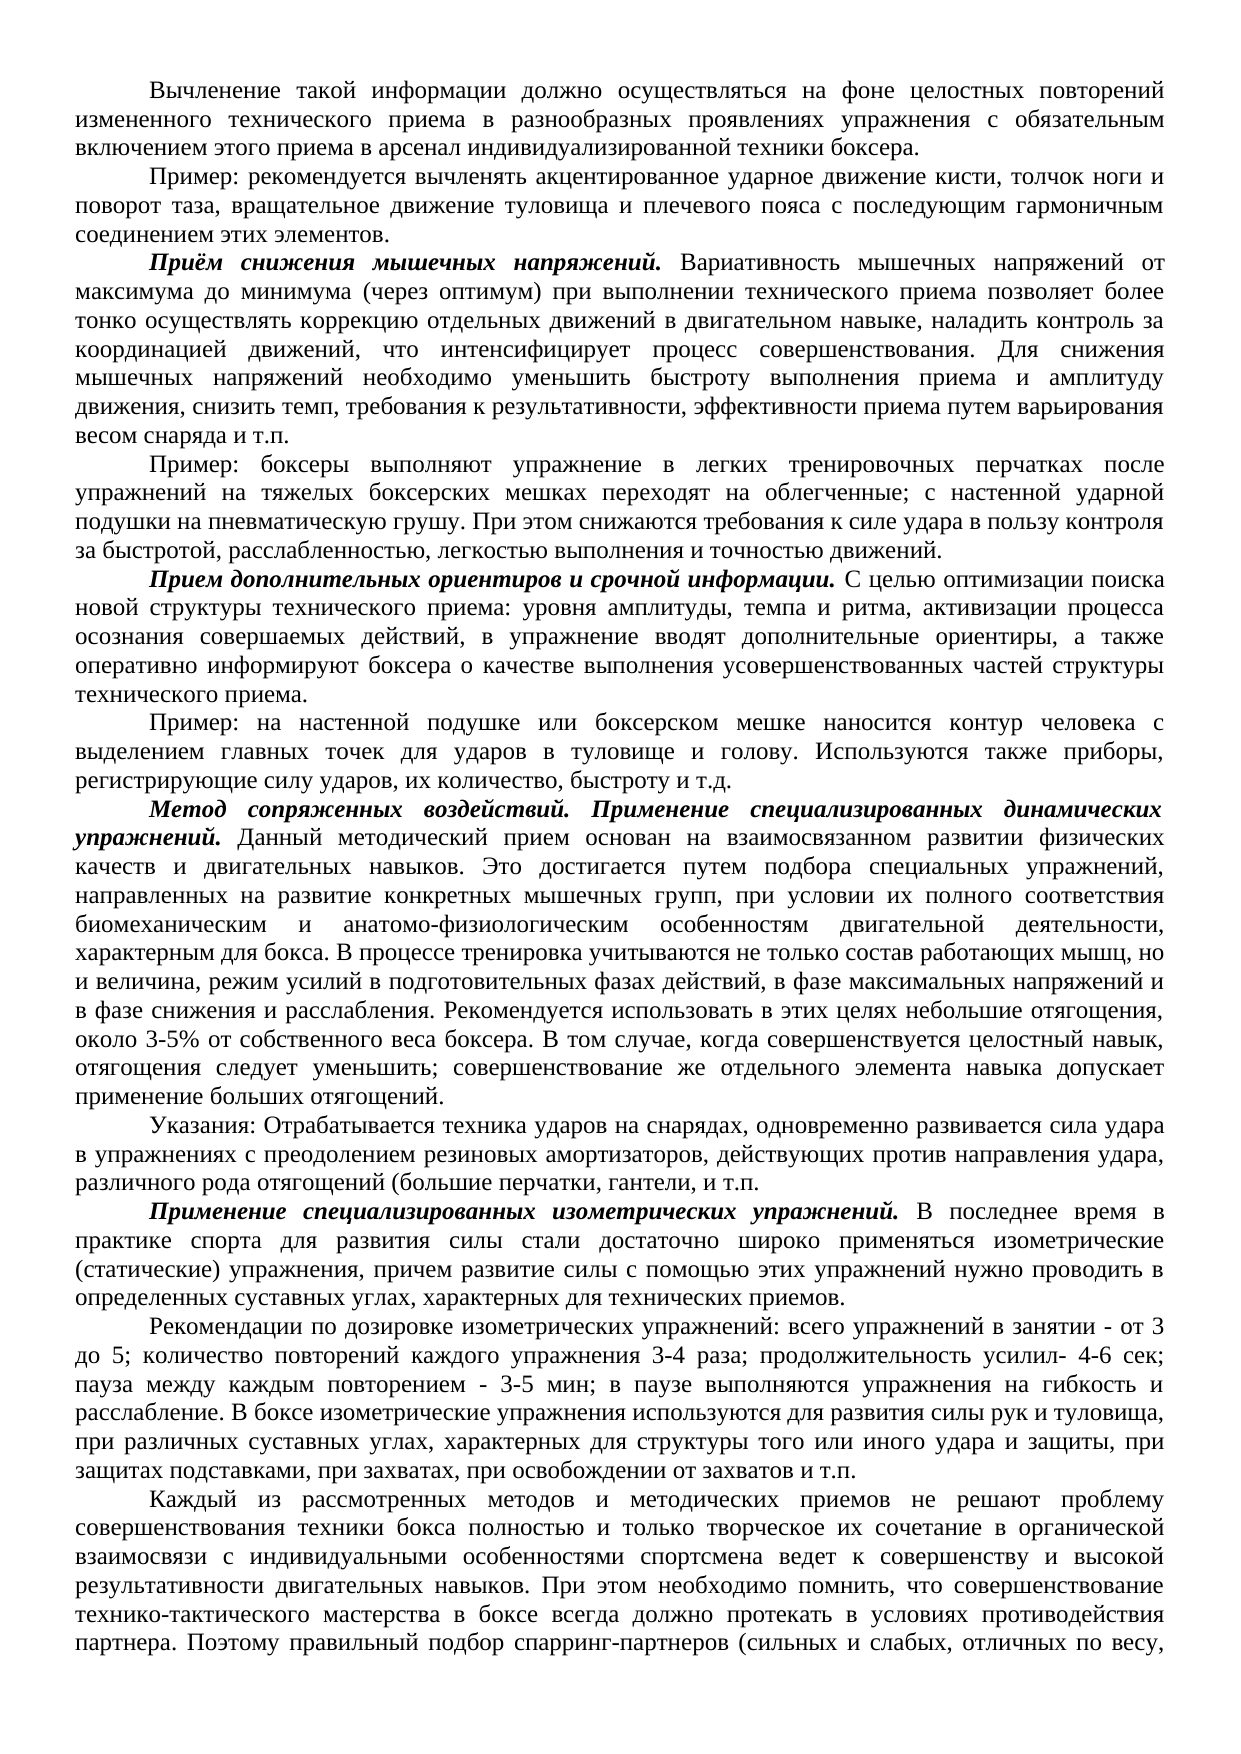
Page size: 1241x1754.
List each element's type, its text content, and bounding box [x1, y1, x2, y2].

text Рекомендации по дозировке изометрических упражнений: всего упражнений в занятии - от 3 до 5; количество повторений каждого упражнения 3-4 раза; продолжительность усилил- 4-6 сек; пауза между каждым повторением - 3-5 мин; в паузе выполняются упражнения на гибкость и расслабление. В боксе изометрические упражнения используются для развития силы рук и туловища, при различных суставных углах, характерных для структуры того или иного удара и защиты, при защитах подставками, при захватах, при освобождении от захватов и т.п. [75, 1311, 1165, 1484]
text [75, 1484, 1165, 1656]
text Приём снижения мышечных напряжений. Вариативность мышечных напряжений от максимума до минимума (через оптимум) при выполнении технического приема позволяет более тонко осуществлять коррекцию отдельных движений в двигательном навыке, наладить контроль за координацией движений, что интенсифицирует процесс совершенствования. Для снижения мышечных напряжений необходимо уменьшить быстроту выполнения приема и амплитуду движения, снизить темп, требования к результативности, эффективности приема путем варьирования весом снаряда и т.п. [75, 247, 1165, 449]
text Указания: Отрабатывается техника ударов на снарядах, одновременно развивается сила удара в упражнениях с преодолением резиновых амортизаторов, действующих против направления удара, различного рода отягощений (большие перчатки, гантели, и т.п. [75, 1110, 1165, 1196]
text Вычленение такой информации должно осуществляться на фоне целостных повторений измененного технического приема в разнообразных проявлениях упражнения с обязательным включением этого приема в арсенал индивидуализированной техники боксера. [75, 75, 1165, 161]
text Прием дополнительных ориентиров и срочной информации. С целью оптимизации поиска новой структуры технического приема: уровня амплитуды, темпа и ритма, активизации процесса осознания совершаемых действий, в упражнение вводят дополнительные ориентиры, а также оперативно информируют боксера о качестве выполнения усовершенствованных частей структуры технического приема. [75, 564, 1165, 707]
text Метод сопряженных воздействий. Применение специализированных динамических упражнений. Данный методический прием основан нa взаимосвязанном развитии физических качеств и двигательных навыков. Это достигается путем подбора специальных упражнений, направленных на развитие конкретных мышечных групп, при условии их полного соответствия биомеханическим и анатомо-физиологическим особенностям двигательной деятельности, характерным для бокса. В процессе тренировка учитываются не только состав работающих мышц, но и величина, режим усилий в подготовительных фазах действий, в фазе максимальных напряжений и в фазе снижения и расслабления. Рекомендуется использовать в этих целях небольшие отягощения, около 3-5% от собственного веса боксера. В том случае, когда совершенствуется целостный навык, отягощения следует уменьшить; совершенствование жe отдельного элемента навыка допускает применение больших отягощений. [75, 794, 1165, 1110]
text Пример: рекомендуется вычленять акцентированное ударное движение кисти, толчок ноги и поворот таза, вращательное движение туловища и плечевого пояса с последующим гармоничным соединением этих элементов. [75, 161, 1165, 247]
text Применение специализированных изометрических упражнений. В последнее время в практике спорта для развития силы стали достаточно широко применяться изометрические (статические) упражнения, причем развитие силы с помощью этих упражнений нужно проводить в определенных суставных углах, характерных для технических приемов. [75, 1196, 1165, 1311]
text Пример: боксеры выполняют упражнение в легких тренировочных перчатках после упражнений на тяжелых боксерских мешках переходят на облегченные; с настенной ударной подушки на пневматическую грушу. При этом снижаются требования к силе удара в пользу контроля за быстротой, расслабленностью, легкостью выполнения и точностью движений. [75, 449, 1165, 564]
text Пример: на настенной подушке или боксерском мешке наносится контур человека с выделением главных точек для ударов в туловище и голову. Используются также приборы, регистрирующие силу ударов, их количество, быстроту и т.д. [75, 707, 1165, 794]
